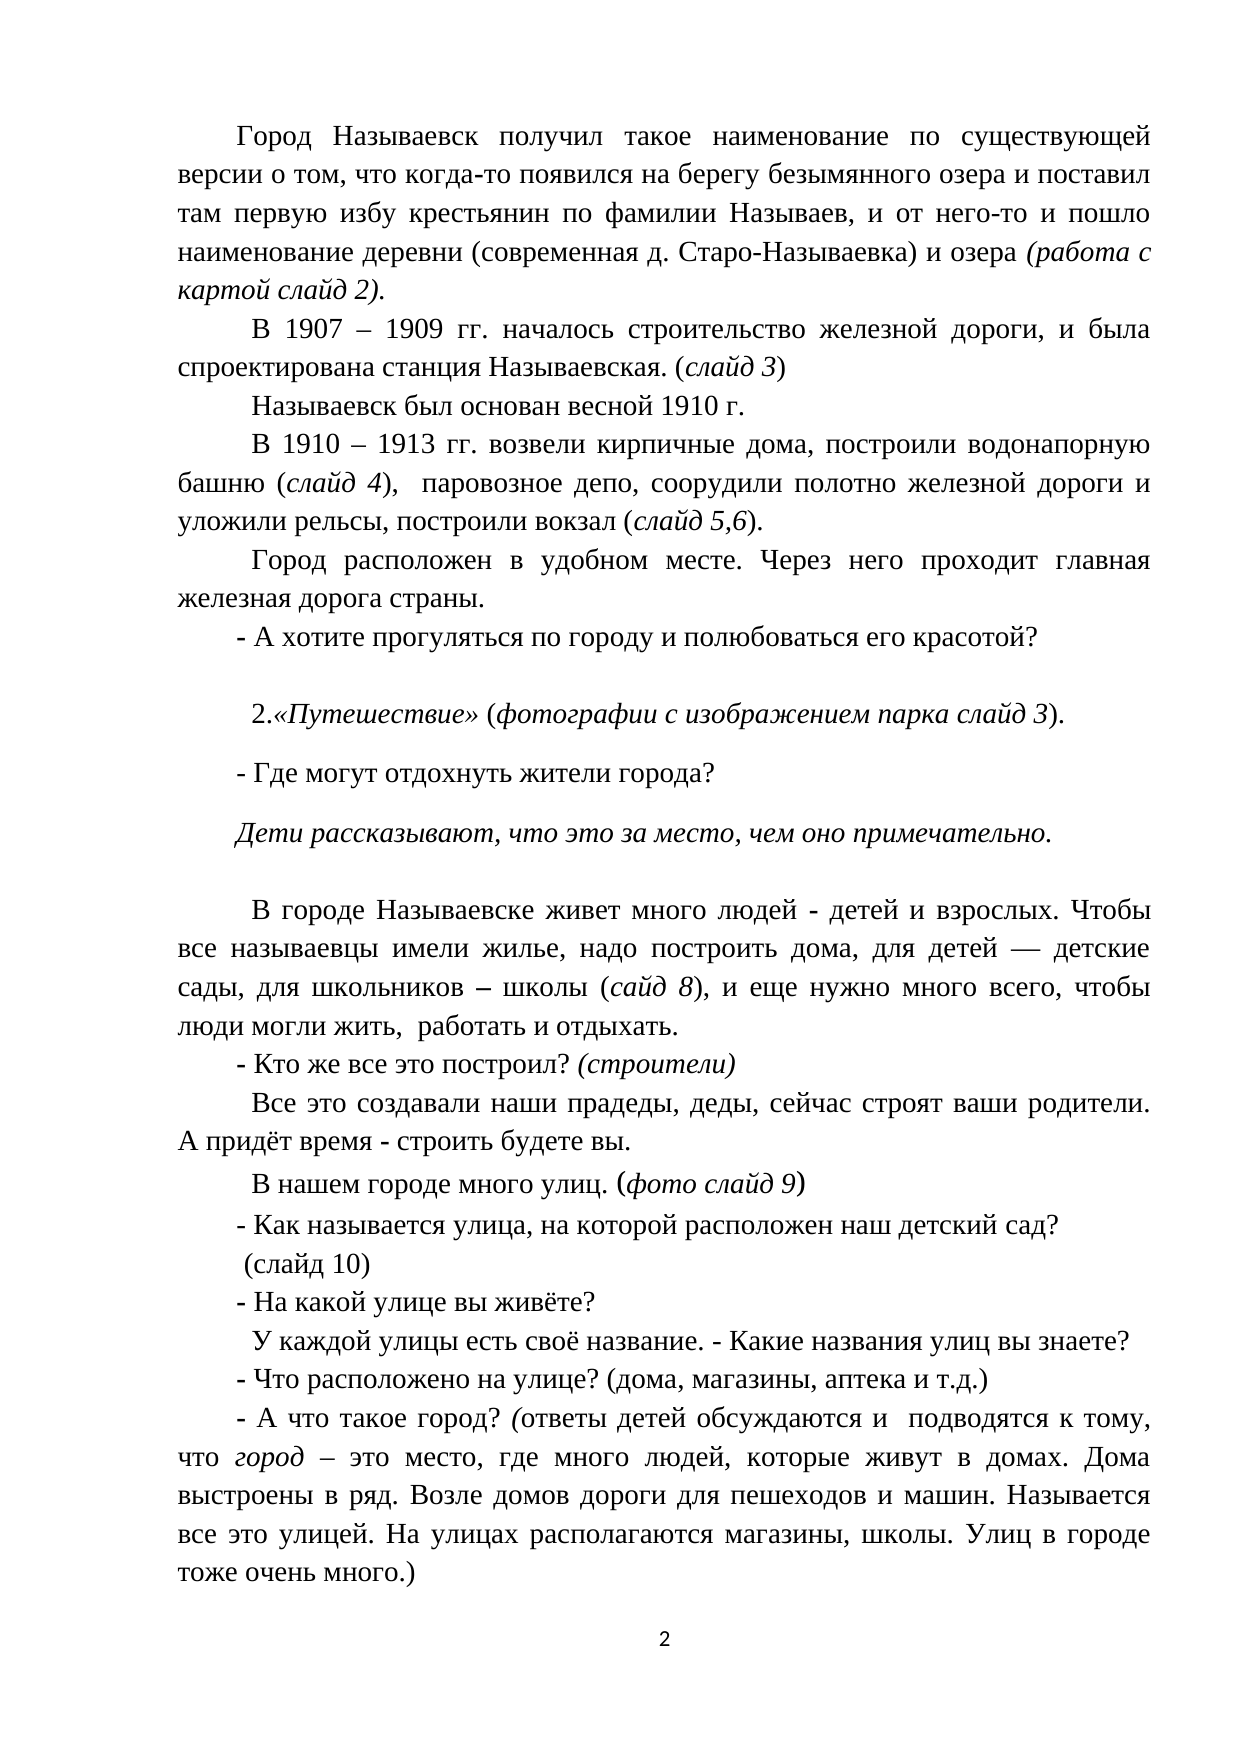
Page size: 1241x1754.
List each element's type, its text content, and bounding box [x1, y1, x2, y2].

text У каждой улицы есть своё название. - Какие названия улиц вы знаете? [177, 1323, 1152, 1357]
text - Где могут отдохнуть жители города? [177, 756, 1152, 789]
text - А хотите прогуляться по городу и полюбоваться его красотой? [177, 619, 1152, 653]
text 2.«Путешествие» (фотографии с изображением парка слайд 3). [177, 696, 1152, 730]
text В городе Называевске живет много людей - детей и взрослых. Чтобы все называевцы имели жилье, надо построить дома, для детей — детские сады, для школьников – школы (сайд 8), и еще нужно много всего, чтобы люди могли жить, работать и отдыхать. [177, 892, 1152, 1041]
text Дети рассказывают, что это за место, чем оно примечательно. [177, 815, 1152, 848]
text - На какой улице вы живёте? [177, 1284, 1152, 1318]
text (слайд 10) [177, 1246, 1152, 1279]
text Город Называевск получил такое наименование по существующей версии о том, что когда-то появился на берегу безымянного озера и поставил там первую избу крестьянин по фамилии Называев, и от него-то и пошло наименование деревни (современная д. Старо-Называевка) и озера (работа с картой слайд 2). [177, 118, 1152, 306]
text Все это создавали наши прадеды, деды, сейчас строят ваши родители. А придёт время - строить будете вы. [177, 1085, 1152, 1157]
text В 1907 – 1909 гг. началось строительство железной дороги, и была спроектирована станция Называевская. (слайд 3) [177, 311, 1152, 383]
text - Кто же все это построил? (строители) [177, 1046, 1152, 1080]
text - А что такое город? (ответы детей обсуждаются и подводятся к тому, что город – это место, где много людей, которые живут в домах. Дома выстроены в ряд. Возле домов дороги для пешеходов и машин. Называется все это улицей. На улицах располагаются магазины, школы. Улиц в городе тоже очень много.) [177, 1400, 1152, 1588]
text В 1910 – 1913 гг. возвели кирпичные дома, построили водонапорную башню (слайд 4), паровозное депо, соорудили полотно железной дороги и уложили рельсы, построили вокзал (слайд 5,6). [177, 426, 1152, 537]
text Город расположен в удобном месте. Через него проходит главная железная дорога страны. [177, 542, 1152, 614]
text Называевск был основан весной 1910 г. [177, 388, 1152, 421]
text - Как называется улица, на которой расположен наш детский сад? [177, 1207, 1152, 1241]
text В нашем городе много улиц. (фото слайд 9) [177, 1162, 1152, 1202]
text - Что расположено на улице? (дома, магазины, аптека и т.д.) [177, 1362, 1152, 1395]
